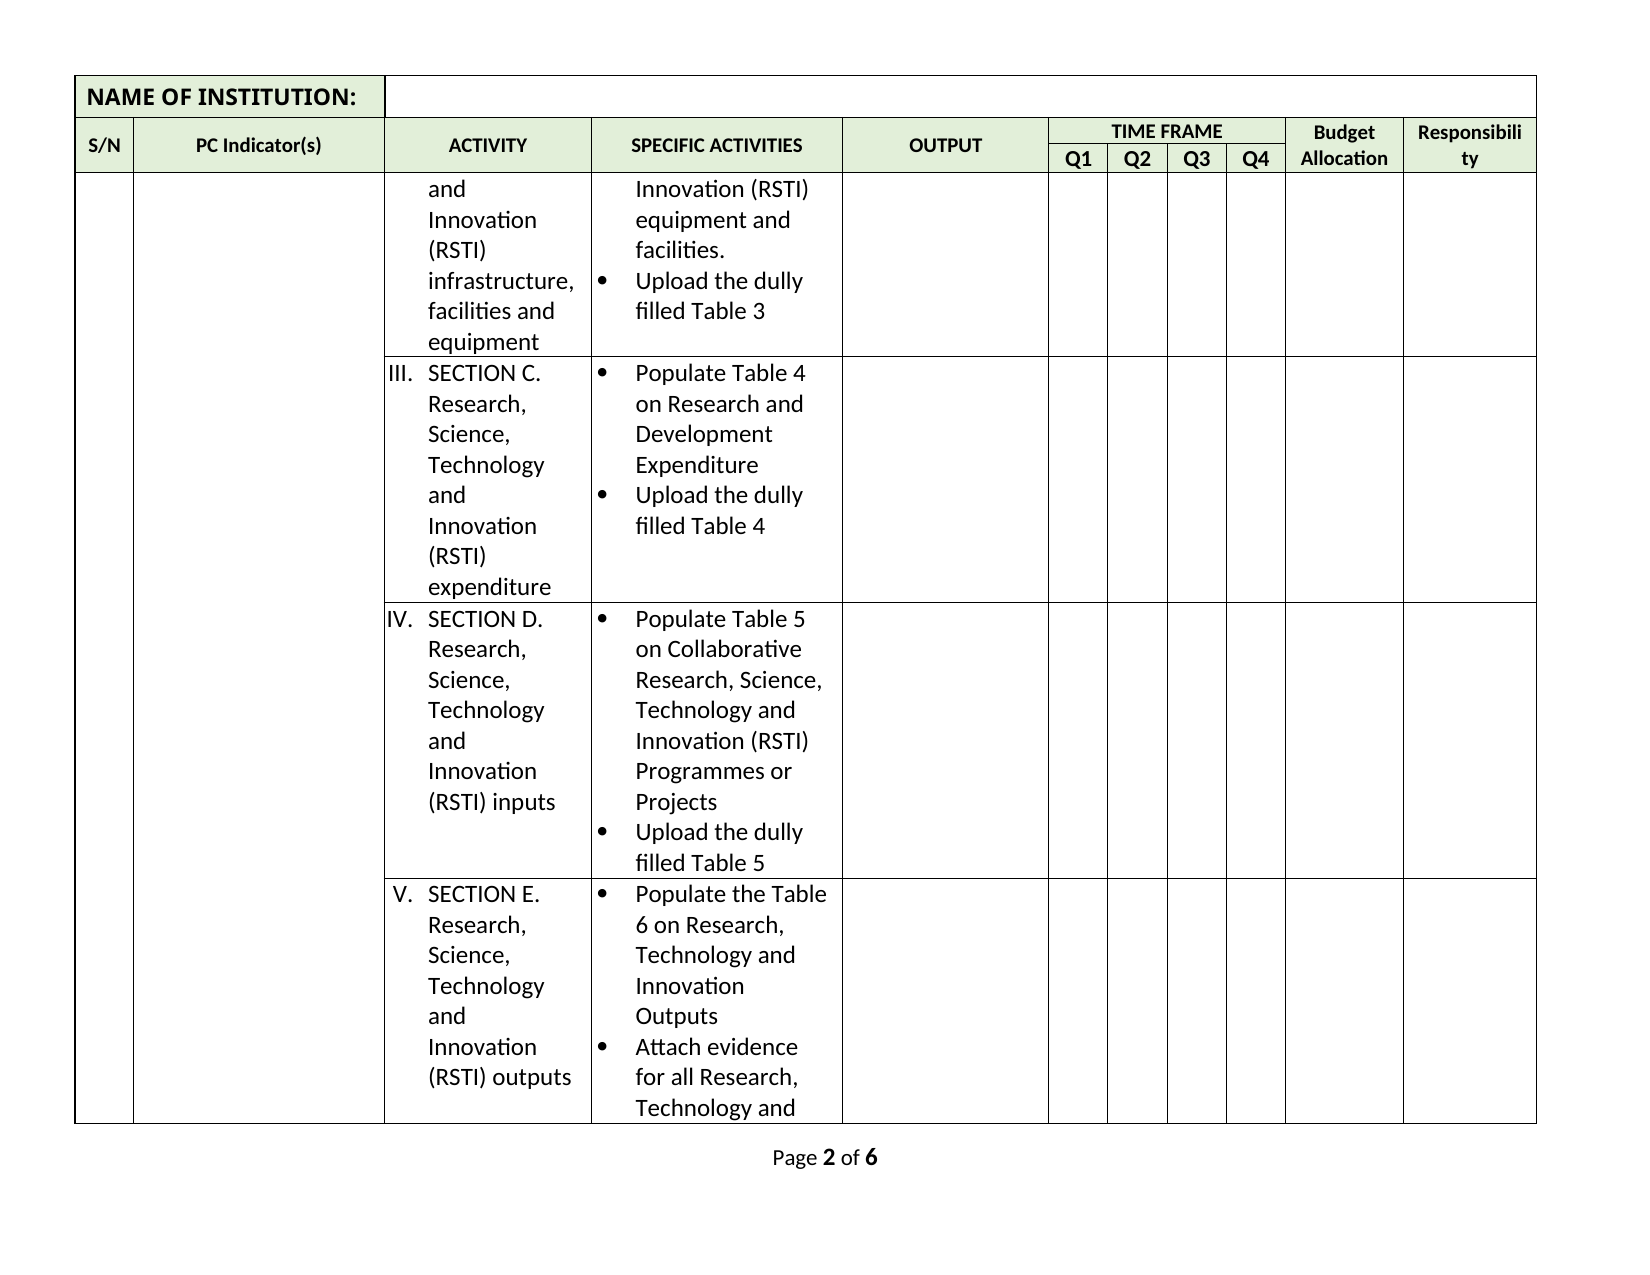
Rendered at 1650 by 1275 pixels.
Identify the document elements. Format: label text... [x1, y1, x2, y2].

table_cell [1168, 879, 1226, 1123]
table_cell [1108, 357, 1167, 602]
table_cell [1286, 879, 1403, 1123]
table_cell [1227, 173, 1285, 356]
table_cell [843, 173, 1048, 356]
table_cell [1227, 879, 1285, 1123]
table_cell [1108, 173, 1167, 356]
table_cell S/N [76, 118, 133, 172]
table_cell [843, 357, 1048, 602]
table_cell [1286, 173, 1403, 356]
table_cell [1227, 603, 1285, 877]
table_cell SECTION C. Research, Science, Technology and Innovation (RSTI) expenditure [385, 357, 591, 602]
table_cell Populate Table 5 on Collaborative Research, Science, Technology and Innovation (RSTI) Programmes or Projects Upload the dully filled Table 5 [592, 603, 842, 877]
table_cell Q4 [1227, 144, 1285, 172]
table_cell [1404, 603, 1536, 877]
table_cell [385, 879, 591, 1123]
table_cell Q2 [1108, 144, 1167, 172]
table_cell [1227, 357, 1285, 602]
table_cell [592, 879, 842, 1123]
table_cell SECTION D. Research, Science, Technology and Innovation (RSTI) inputs [385, 603, 591, 877]
table_cell [1168, 357, 1226, 602]
table_cell [1168, 603, 1226, 877]
table_cell OUTPUT [843, 118, 1048, 172]
table_cell TIME FRAME [1049, 118, 1285, 143]
table_cell SPECIFIC ACTIVITIES [592, 118, 842, 172]
table_cell [1049, 879, 1107, 1123]
table_cell Q1 [1049, 144, 1107, 172]
table_cell Q3 [1168, 144, 1226, 172]
table_cell [1049, 173, 1107, 356]
table_cell PC Indicator(s) [134, 118, 384, 172]
table_cell Populate Table 4 on Research and Development Expenditure Upload the dully filled Table 4 [592, 357, 842, 602]
table_cell ACTIVITY [385, 118, 591, 172]
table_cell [592, 173, 842, 356]
table_cell [1404, 357, 1536, 602]
table_header [386, 76, 1536, 117]
table_cell [1404, 173, 1536, 356]
table_cell [1286, 603, 1403, 877]
table_cell Responsibility [1404, 118, 1536, 172]
table_cell [843, 879, 1048, 1123]
table_cell [1168, 173, 1226, 356]
table_cell [1049, 357, 1107, 602]
table_cell [843, 603, 1048, 877]
table_cell [1049, 603, 1107, 877]
table_header NAME OF INSTITUTION: [76, 76, 384, 117]
table_cell [1108, 879, 1167, 1123]
table_cell [1404, 879, 1536, 1123]
table_cell Budget Allocation [1286, 118, 1403, 172]
table_cell [1108, 603, 1167, 877]
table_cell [385, 173, 591, 356]
table_cell [1286, 357, 1403, 602]
